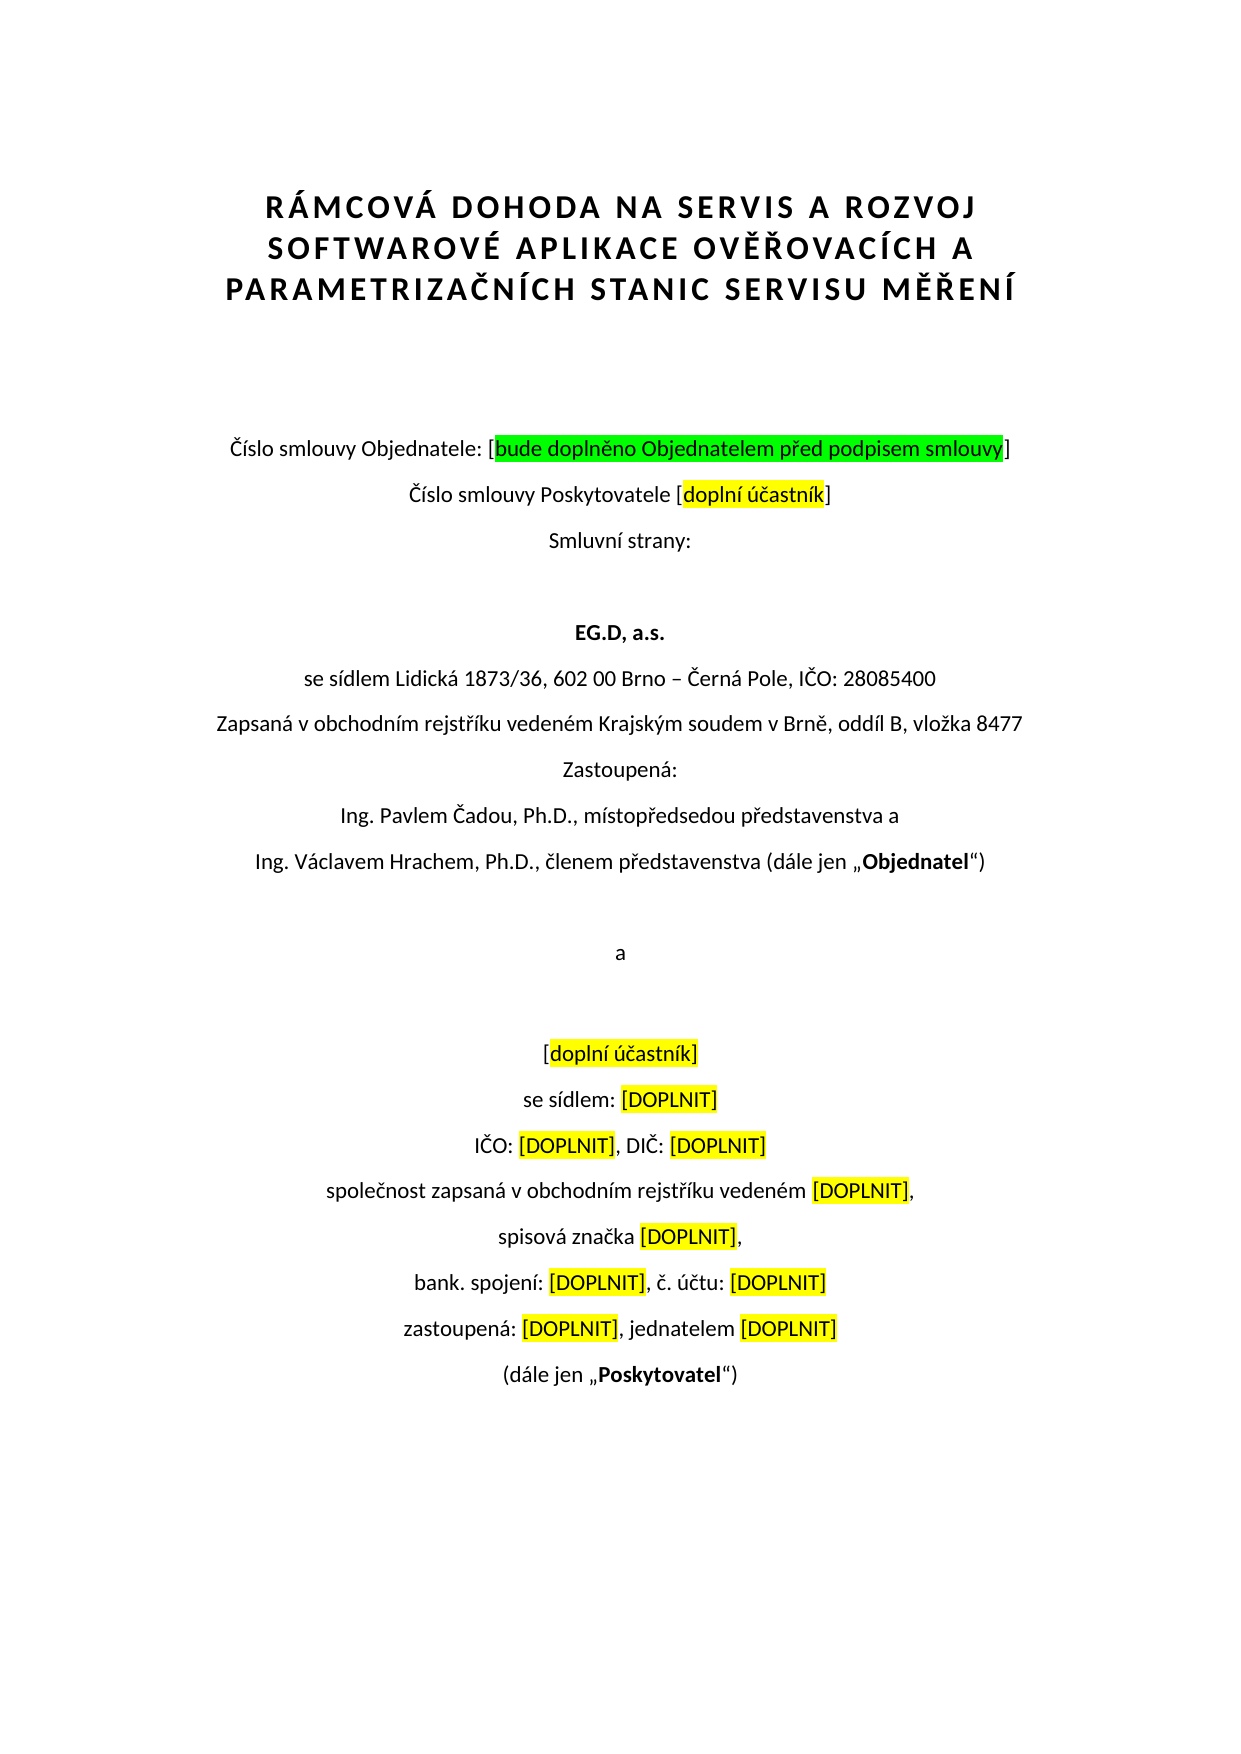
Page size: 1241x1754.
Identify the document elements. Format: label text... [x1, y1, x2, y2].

text Zastoupená: [148, 754, 1092, 783]
text Ing. Václavem Hrachem, Ph.D., členem představenstva (dále jen „Objednatel“) [148, 846, 1092, 875]
text se sídlem: [DOPLNIT] [148, 1084, 1092, 1113]
text zastoupená: [DOPLNIT], jednatelem [DOPLNIT] [148, 1313, 1092, 1342]
text (dále jen „Poskytovatel“) [148, 1359, 1092, 1388]
text [doplní účastník] [148, 1038, 1092, 1067]
text Číslo smlouvy Objednatele: [bude doplněno Objednatelem před podpisem smlouvy] [148, 433, 1092, 463]
text Číslo smlouvy Poskytovatele [doplní účastník] [148, 479, 1092, 508]
text spisová značka [DOPLNIT], [148, 1221, 1092, 1251]
text Zapsaná v obchodním rejstříku vedeném Krajským soudem v Brně, oddíl B, vložka 8477 [148, 708, 1092, 738]
text IČO: [DOPLNIT], DIČ: [DOPLNIT] [148, 1130, 1092, 1159]
text EG.D, a.s. [148, 617, 1092, 646]
text a [148, 938, 1092, 966]
text Ing. Pavlem Čadou, Ph.D., místopředsedou představenstva a [148, 800, 1092, 829]
text se sídlem Lidická 1873/36, 602 00 Brno – Černá Pole, IČO: 28085400 [148, 663, 1092, 692]
text společnost zapsaná v obchodním rejstříku vedeném [DOPLNIT], [148, 1176, 1092, 1205]
text Rámcová dohoda na servis a rozvoj softwarové aplikace ověřovacích a paraMETRIZAČNÍCH STANIC SERVISU MĚŘENÍ [148, 186, 1092, 308]
text Smluvní strany: [148, 525, 1092, 554]
text bank. spojení: [DOPLNIT], č. účtu: [DOPLNIT] [148, 1267, 1092, 1296]
